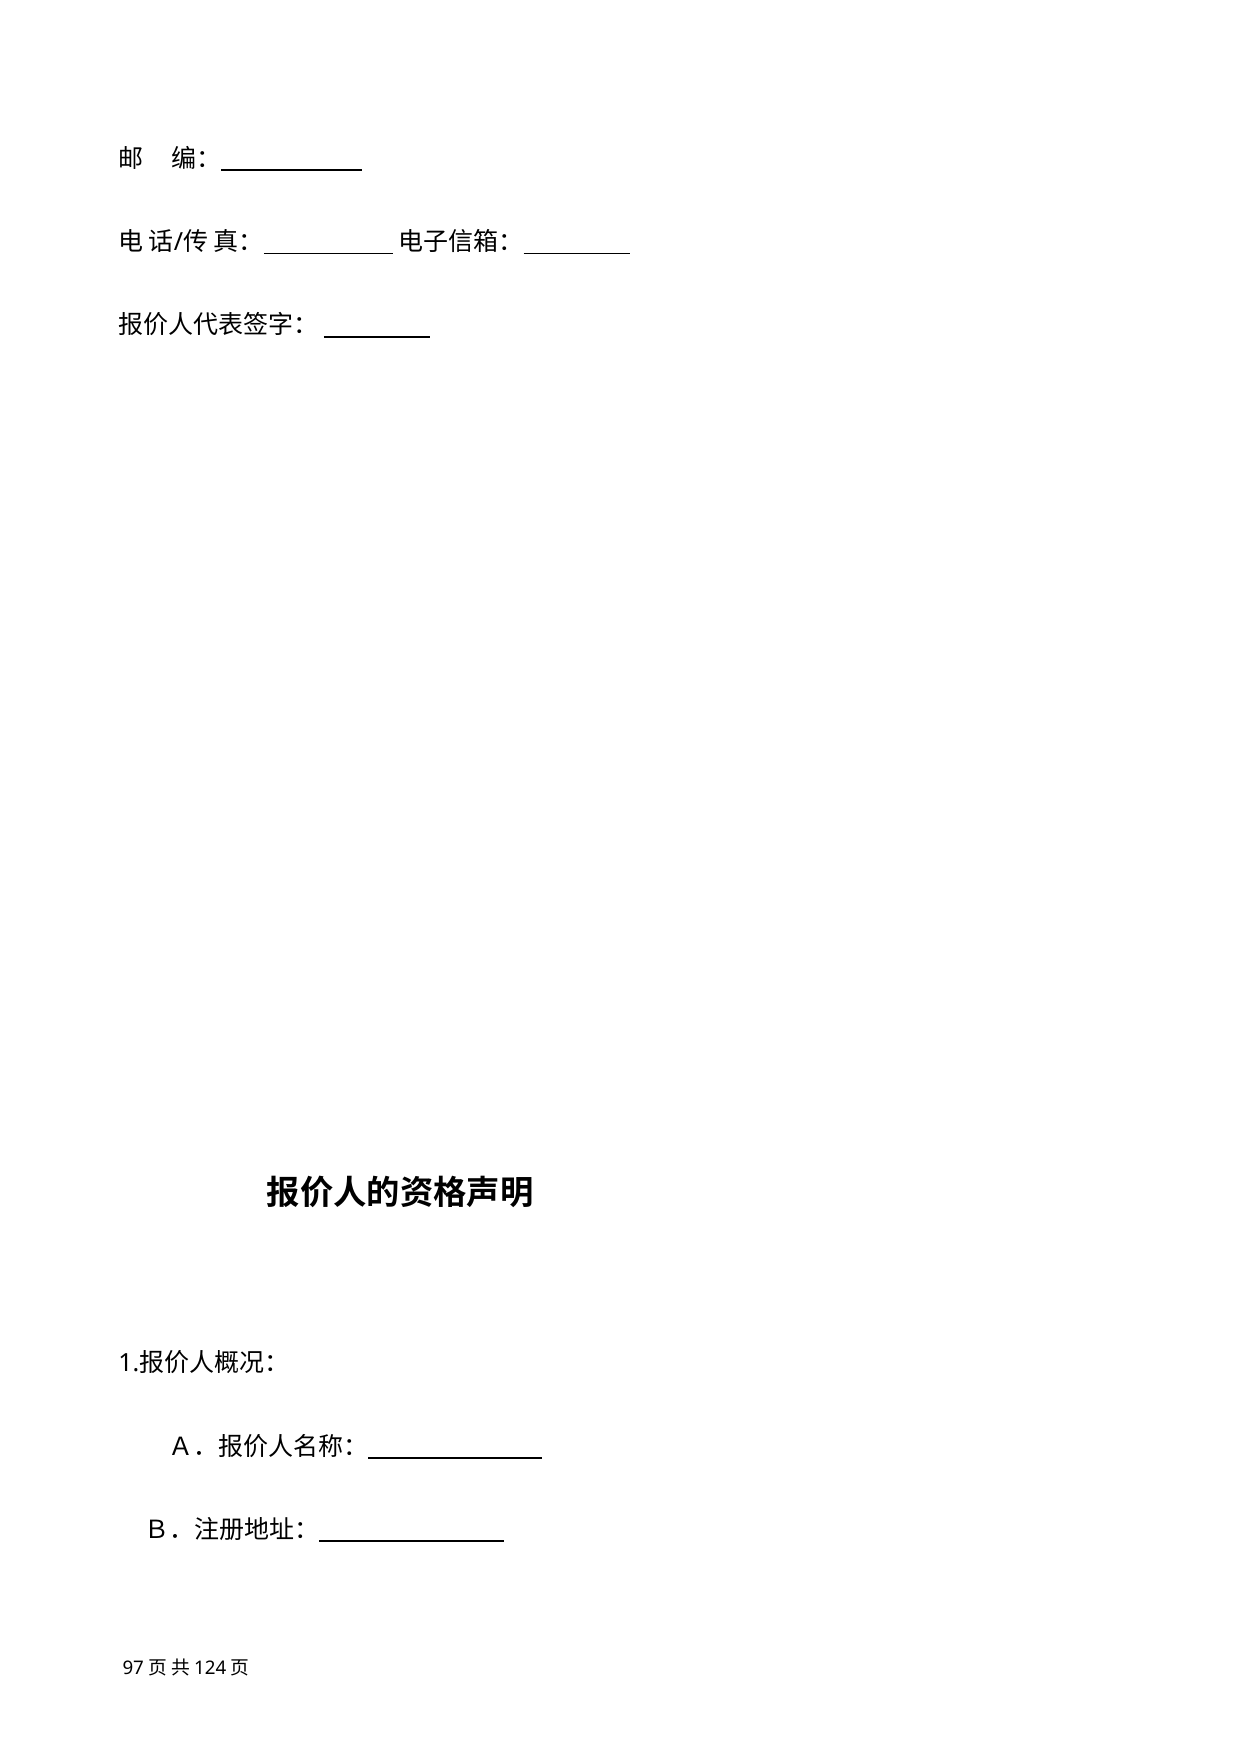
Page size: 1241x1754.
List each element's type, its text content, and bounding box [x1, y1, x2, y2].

text 电 话/传 真： 电子信箱： [118, 207, 1122, 272]
text 报价人的资格声明 [118, 1157, 1122, 1222]
text Ａ．报价人名称： [118, 1412, 1122, 1477]
text Ｂ．注册地址： [118, 1495, 1122, 1560]
text 邮 编： [118, 124, 1122, 189]
text 1.报价人概况： [118, 1328, 1122, 1393]
text 报价人代表签字： [118, 290, 1122, 355]
